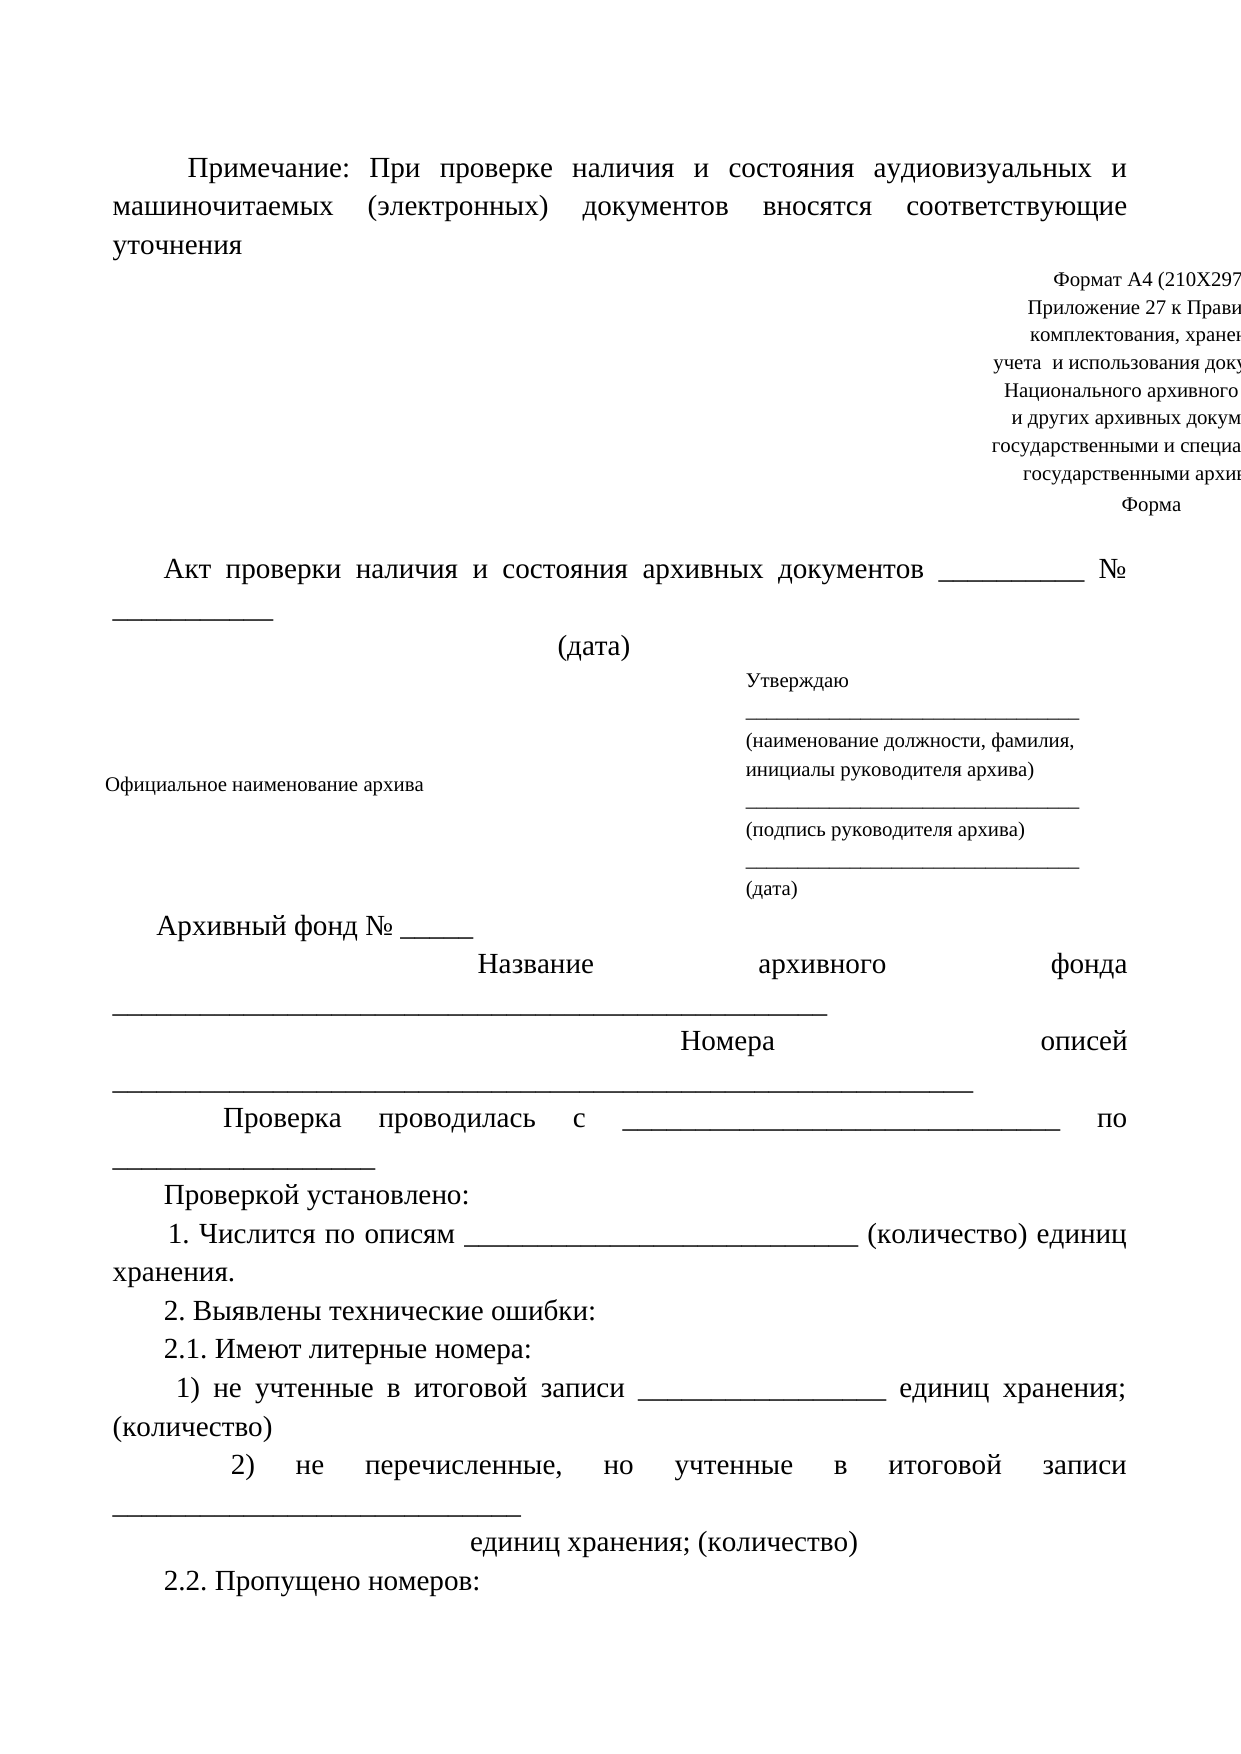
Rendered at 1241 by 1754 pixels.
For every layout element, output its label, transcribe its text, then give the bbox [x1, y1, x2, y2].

text Акт проверки наличия и состояния архивных документов __________ № ___________ [112, 551, 1128, 623]
text 1. Числится по описям ___________________________ (количество) единиц хранения. [112, 1216, 1128, 1288]
text Архивный фонд № _____ [112, 908, 1128, 941]
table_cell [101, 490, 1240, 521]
text Проверка проводилась с ______________________________ по __________________ [112, 1100, 1128, 1172]
text 1) не учтенные в итоговой записи _________________ единиц хранения; (количество) [112, 1370, 1128, 1442]
text 2.2. Пропущено номеров: [112, 1563, 1128, 1596]
text 2.1. Имеют литерные номера: [112, 1332, 1128, 1365]
text (дата) [112, 628, 1128, 662]
text Примечание: При проверке наличия и состояния аудиовизуальных и машиночитаемых (электронных) документов вносятся соответствующие уточнения [112, 150, 1128, 261]
text Номера описей ___________________________________________________________ [112, 1023, 1128, 1095]
text 2) не перечисленные, но учтенные в итоговой записи ____________________________ [112, 1447, 1128, 1519]
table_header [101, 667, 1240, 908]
text Проверкой установлено: [112, 1177, 1128, 1211]
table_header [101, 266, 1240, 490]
text Название архивного фонда _________________________________________________ [112, 946, 1128, 1018]
text 2. Выявлены технические ошибки: [112, 1293, 1128, 1327]
text единиц хранения; (количество) [112, 1524, 1128, 1558]
